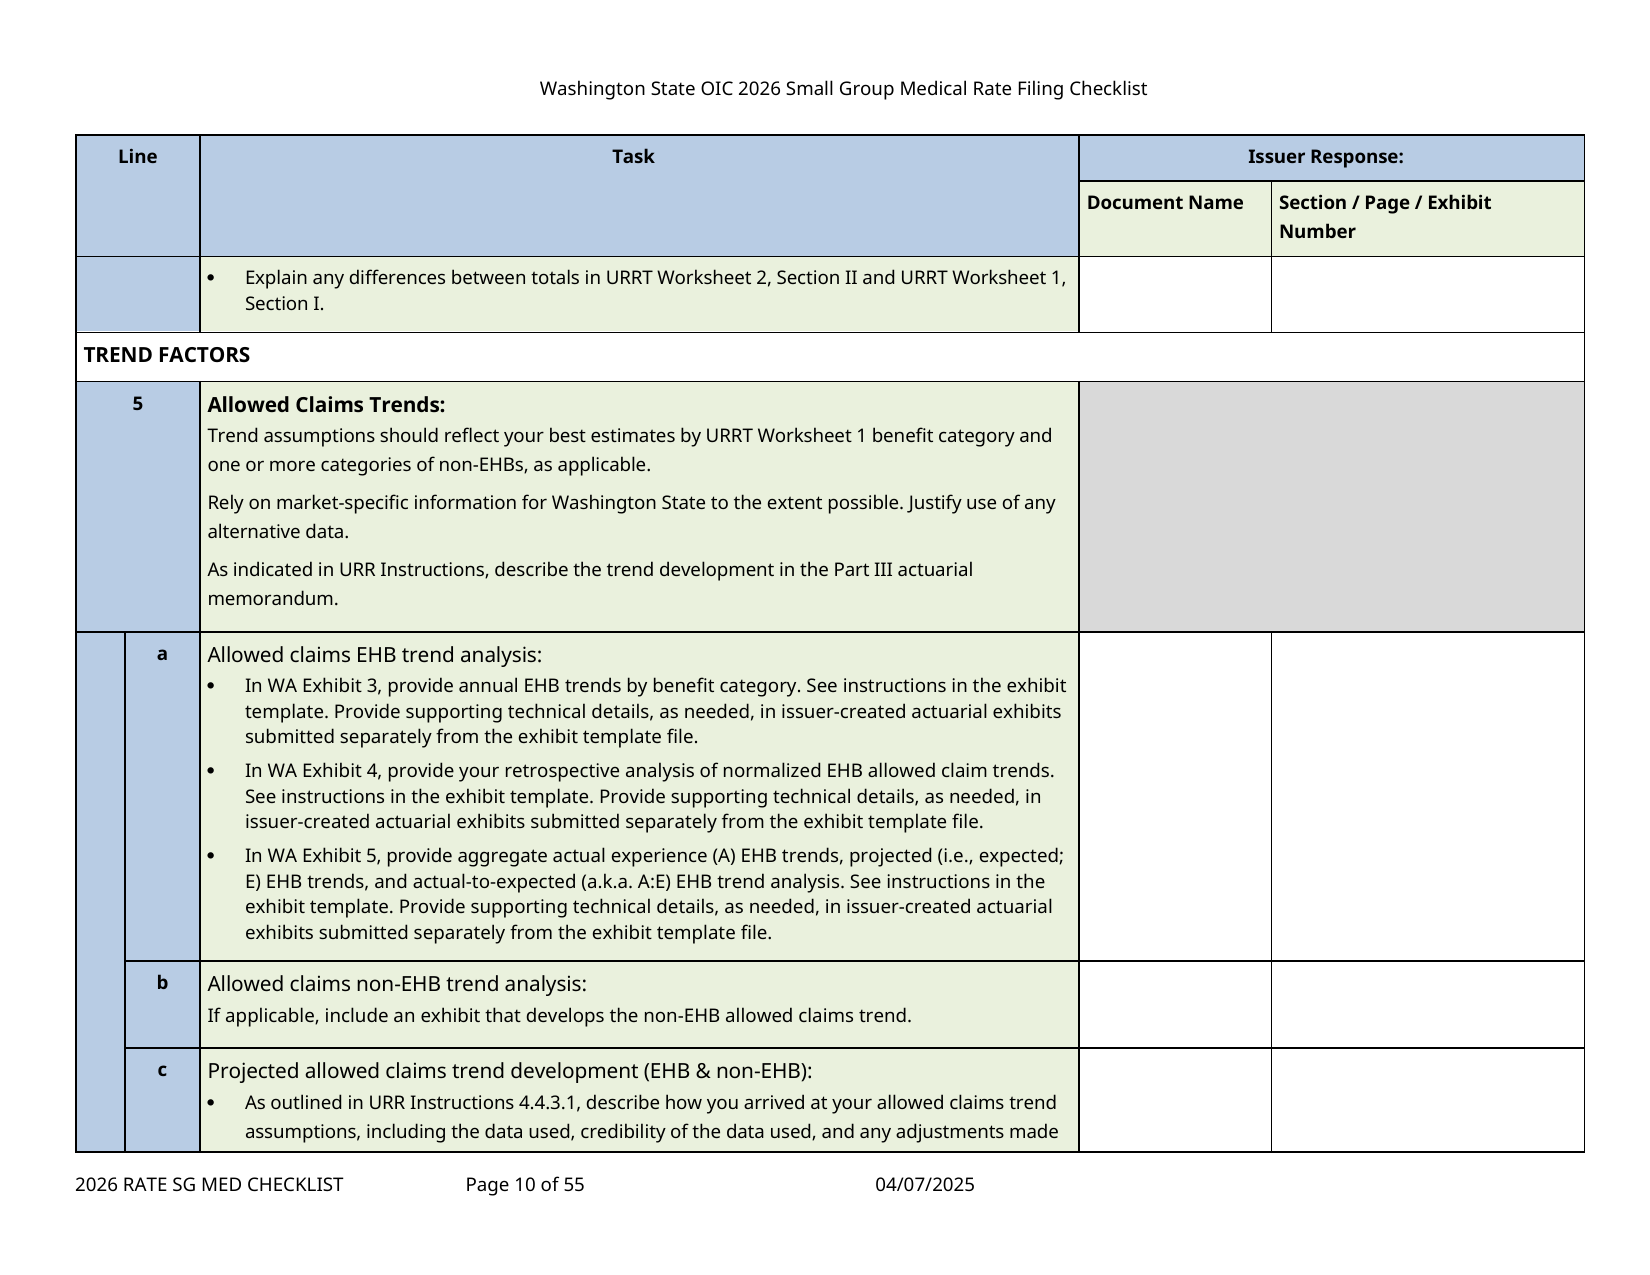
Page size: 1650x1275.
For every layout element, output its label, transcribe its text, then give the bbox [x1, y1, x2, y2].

table_cell Allowed claims EHB trend analysis: In WA Exhibit 3, provide annual EHB trends by benefit category. See instructions in the exhibit template. Provide supporting technical details, as needed, in issuer-created actuarial exhibits submitted separately from the exhibit template file. In WA Exhibit 4, provide your retrospective analysis of normalized EHB allowed claim trends. See instructions in the exhibit template. Provide supporting technical details, as needed, in issuer-created actuarial exhibits submitted separately from the exhibit template file. In WA Exhibit 5, provide aggregate actual experience (A) EHB trends, projected (i.e., expected; E) EHB trends, and actual-to-expected (a.k.a. A:E) EHB trend analysis. See instructions in the exhibit template. Provide supporting technical details, as needed, in issuer-created actuarial exhibits submitted separately from the exhibit template file. [201, 633, 1078, 960]
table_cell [201, 257, 1078, 331]
table_cell [1272, 1049, 1584, 1151]
table_header Line [77, 136, 199, 256]
table_cell [1272, 962, 1584, 1047]
table_cell [1080, 1049, 1271, 1151]
table_cell 5 [77, 382, 199, 631]
table_cell Allowed Claims Trends: Trend assumptions should reflect your best estimates by URRT Worksheet 1 benefit category and one or more categories of non-EHBs, as applicable. Rely on market-specific information for Washington State to the extent possible. Justify use of any alternative data. As indicated in URR Instructions, describe the trend development in the Part III actuarial memorandum. [201, 382, 1078, 631]
table_cell Section / Page / Exhibit Number [1272, 182, 1584, 256]
table_cell a [126, 633, 199, 960]
table_cell TREND FACTORS [77, 333, 1584, 381]
table_cell [77, 633, 124, 1151]
table_cell b [126, 962, 199, 1047]
table_cell Allowed claims non-EHB trend analysis: If applicable, include an exhibit that develops the non-EHB allowed claims trend. [201, 962, 1078, 1047]
table_cell c [126, 1049, 199, 1151]
table_cell [1080, 962, 1271, 1047]
table_cell [1272, 257, 1584, 331]
table_cell [1080, 633, 1271, 960]
table_cell 4 [77, 257, 199, 331]
table_cell [1272, 633, 1584, 960]
table_cell [1080, 257, 1271, 331]
table_cell Document Name [1080, 182, 1271, 256]
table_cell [201, 1049, 1078, 1151]
table_cell [1080, 382, 1584, 631]
table_header Issuer Response: [1080, 136, 1584, 180]
table_header Task [201, 136, 1078, 256]
